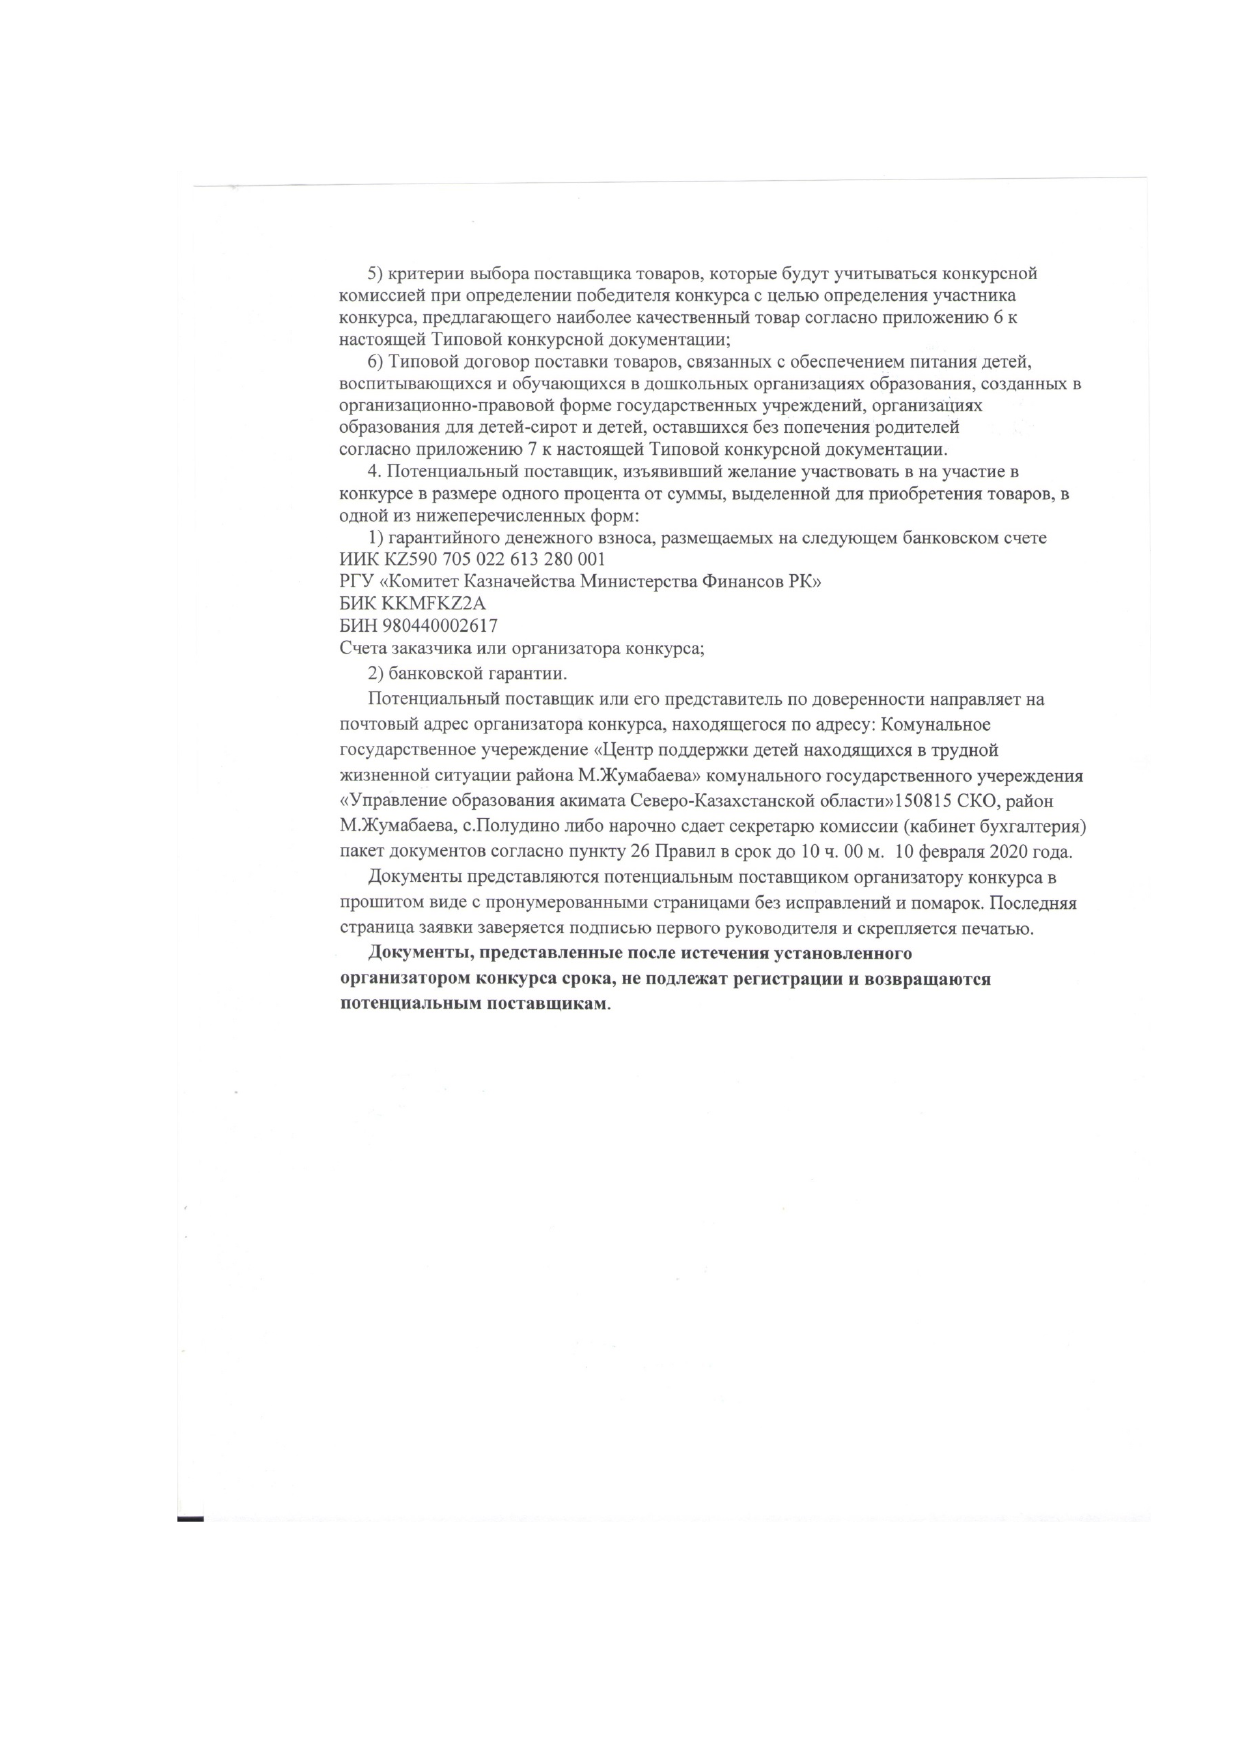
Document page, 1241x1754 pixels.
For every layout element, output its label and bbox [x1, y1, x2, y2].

picture [177, 171, 1151, 1522]
